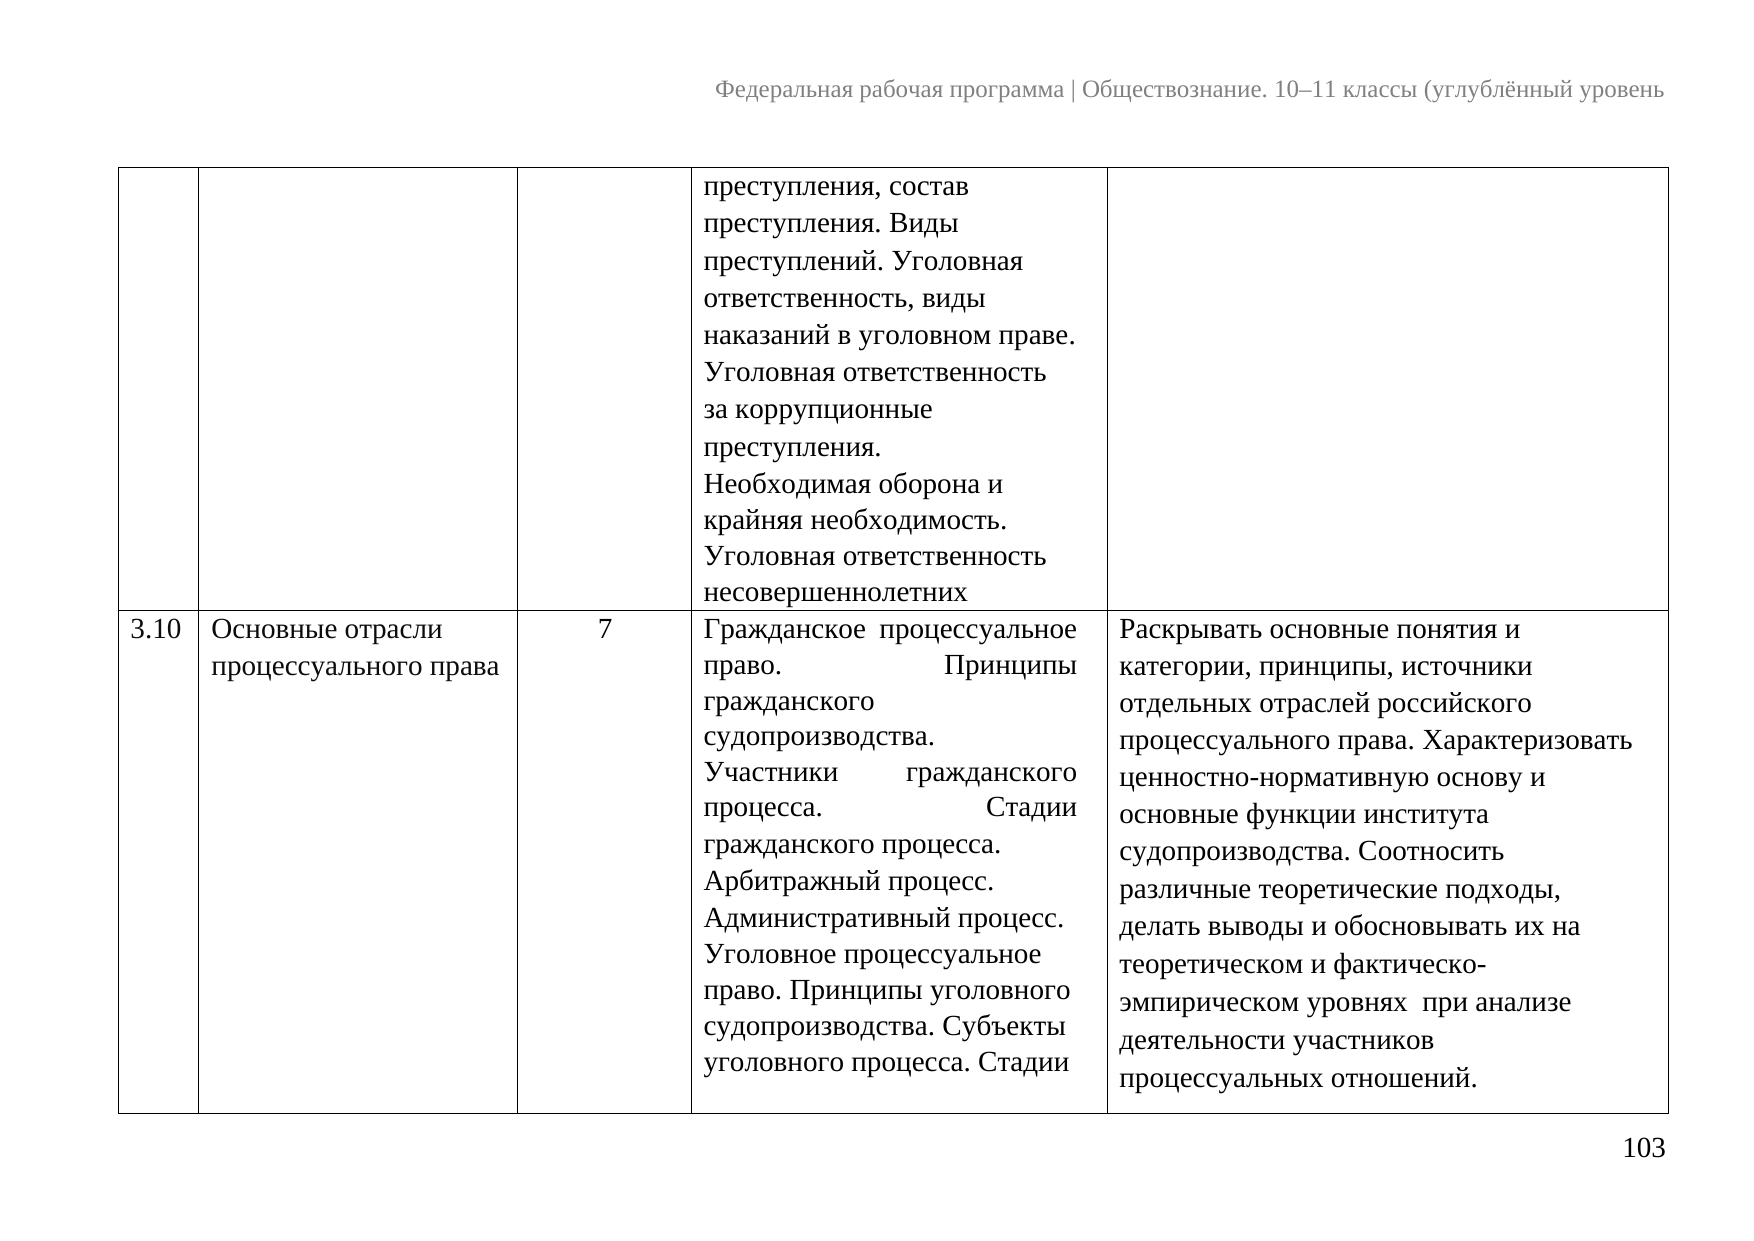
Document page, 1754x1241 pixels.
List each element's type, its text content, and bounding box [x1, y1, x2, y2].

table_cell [1108, 611, 1668, 1113]
table_cell 7 [518, 611, 691, 1113]
table_header [119, 168, 198, 610]
table_header [518, 168, 691, 610]
table_header преступления, состав преступления. Виды преступлений. Уголовная ответственность, виды наказаний в уголовном праве. Уголовная ответственность за коррупционные преступления. Необходимая оборона и крайняя необходимость. Уголовная ответственность несовершеннолетних [692, 168, 1107, 610]
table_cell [692, 611, 1107, 1113]
table_header [199, 168, 517, 610]
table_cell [199, 611, 517, 1113]
table_cell 3.10 [119, 611, 198, 1113]
table_header [1108, 168, 1668, 610]
